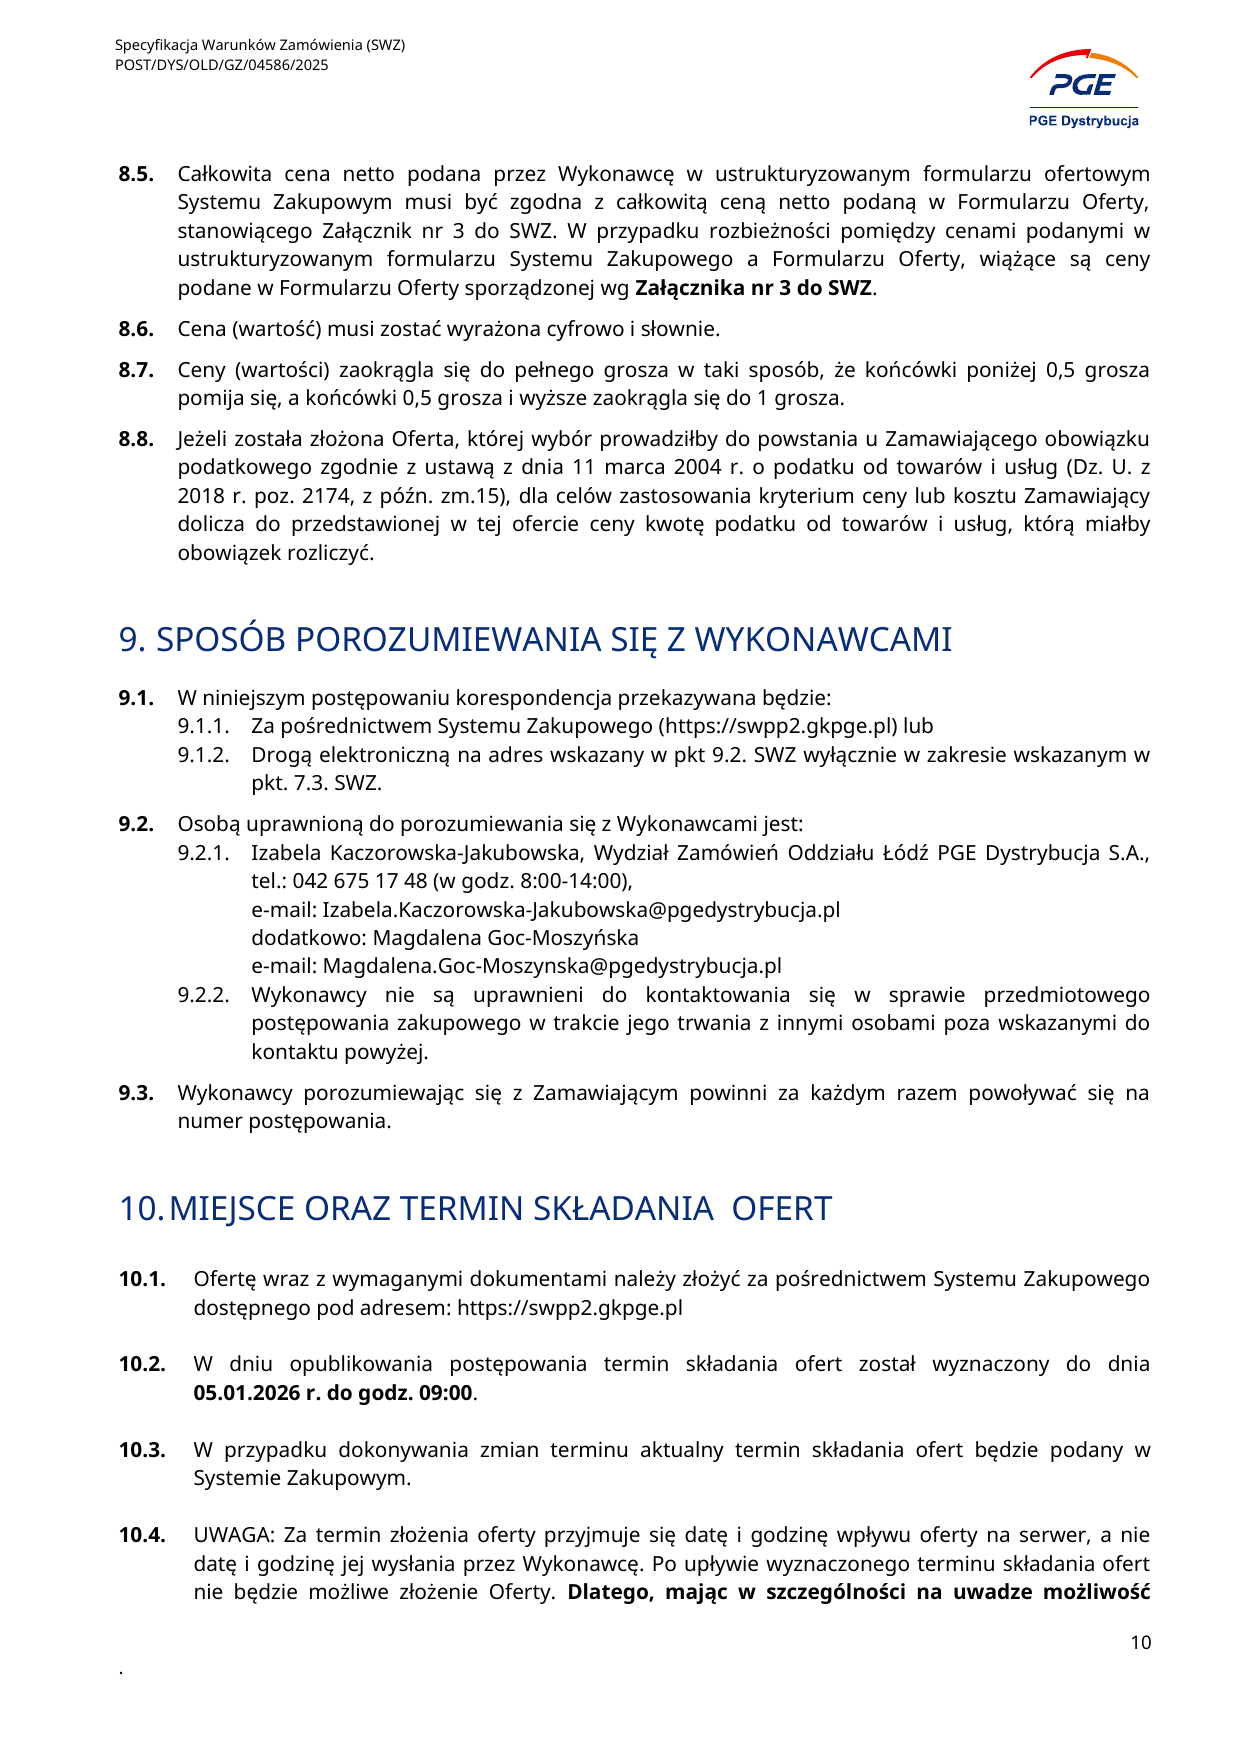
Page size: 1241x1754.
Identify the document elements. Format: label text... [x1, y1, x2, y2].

list Ofertę wraz z wymaganymi dokumentami należy złożyć za pośrednictwem Systemu Zakupowego dostępnego pod adresem: https://swpp2.gkpge.pl [118, 1264, 1152, 1321]
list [118, 1520, 1152, 1606]
list Drogą elektroniczną na adres wskazany w pkt 9.2. SWZ wyłącznie w zakresie wskazanym w pkt. 7.3. SWZ. [177, 740, 1152, 797]
list W przypadku dokonywania zmian terminu aktualny termin składania ofert będzie podany w Systemie Zakupowym. [118, 1435, 1152, 1492]
subtitle MIEJSCE ORAZ TERMIN SKŁADANIA OFERT [118, 1185, 1152, 1230]
list Całkowita cena netto podana przez Wykonawcę w ustrukturyzowanym formularzu ofertowym Systemu Zakupowym musi być zgodna z całkowitą ceną netto podaną w Formularzu Oferty, stanowiącego Załącznik nr 3 do SWZ. W przypadku rozbieżności pomiędzy cenami podanymi w ustrukturyzowanym formularzu Systemu Zakupowego a Formularzu Oferty, wiążące są ceny podane w Formularzu Oferty sporządzonej wg Załącznika nr 3 do SWZ. [118, 159, 1152, 301]
list Cena (wartość) musi zostać wyrażona cyfrowo i słownie. [118, 314, 1152, 342]
list Wykonawcy nie są uprawnieni do kontaktowania się w sprawie przedmiotowego postępowania zakupowego w trakcie jego trwania z innymi osobami poza wskazanymi do kontaktu powyżej. [177, 980, 1152, 1065]
list Ceny (wartości) zaokrągla się do pełnego grosza w taki sposób, że końcówki poniżej 0,5 grosza pomija się, a końcówki 0,5 grosza i wyższe zaokrągla się do 1 grosza. [118, 355, 1152, 412]
list W niniejszym postępowaniu korespondencja przekazywana będzie: [118, 683, 1152, 712]
list Wykonawcy porozumiewając się z Zamawiającym powinni za każdym razem powoływać się na numer postępowania. [118, 1078, 1152, 1135]
list Za pośrednictwem Systemu Zakupowego (https://swpp2.gkpge.pl) lub [177, 712, 1152, 740]
list Osobą uprawnioną do porozumiewania się z Wykonawcami jest: [118, 809, 1152, 838]
subtitle SPOSÓB POROZUMIEWANIA SIĘ Z WYKONAWCAMI [118, 616, 1152, 662]
list e-mail: Izabela.Kaczorowska-Jakubowska@pgedystrybucja.pl [251, 895, 1152, 923]
list dodatkowo: Magdalena Goc-Moszyńska e-mail: Magdalena.Goc-Moszynska@pgedystrybucja.pl [251, 923, 1152, 980]
list Jeżeli została złożona Oferta, której wybór prowadziłby do powstania u Zamawiającego obowiązku podatkowego zgodnie z ustawą z dnia 11 marca 2004 r. o podatku od towarów i usług (Dz. U. z 2018 r. poz. 2174, z późn. zm.15), dla celów zastosowania kryterium ceny lub kosztu Zamawiający dolicza do przedstawionej w tej ofercie ceny kwotę podatku od towarów i usług, którą miałby obowiązek rozliczyć. [118, 424, 1152, 566]
list W dniu opublikowania postępowania termin składania ofert został wyznaczony do dnia 05.01.2026 r. do godz. 09:00. [118, 1349, 1152, 1406]
list Izabela Kaczorowska-Jakubowska, Wydział Zamówień Oddziału Łódź PGE Dystrybucja S.A., tel.: 042 675 17 48 (w godz. 8:00-14:00), [177, 838, 1152, 895]
